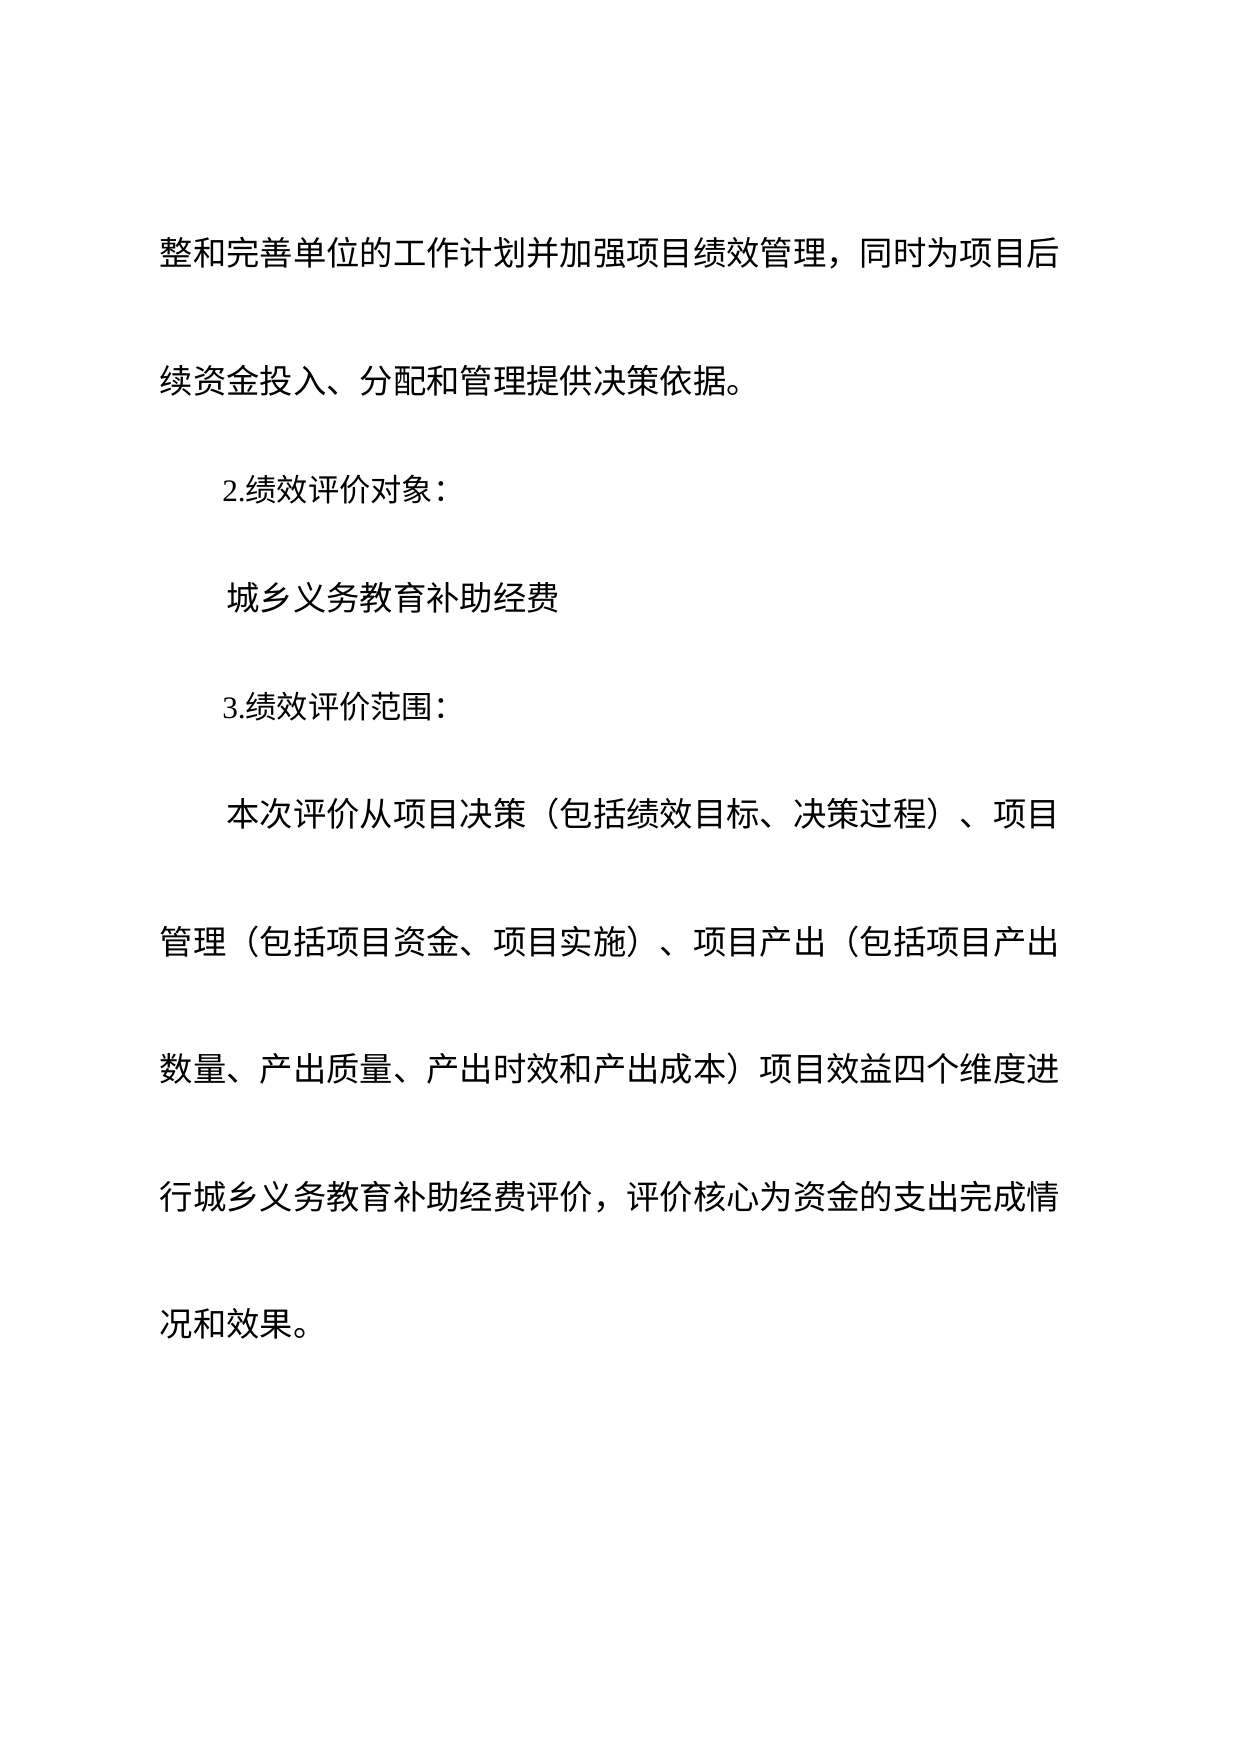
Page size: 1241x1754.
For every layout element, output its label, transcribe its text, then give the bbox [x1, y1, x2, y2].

text 3.绩效评价范围： [159, 662, 1081, 747]
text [159, 209, 1081, 421]
text 城乡义务教育补助经费 [159, 553, 1081, 638]
text 2.绩效评价对象： [159, 445, 1081, 530]
text 本次评价从项目决策（包括绩效目标、决策过程）、项目管理（包括项目资金、项目实施）、项目产出（包括项目产出数量、产出质量、产出时效和产出成本）项目效益四个维度进行城乡义务教育补助经费评价，评价核心为资金的支出完成情况和效果。 [159, 769, 1081, 1364]
